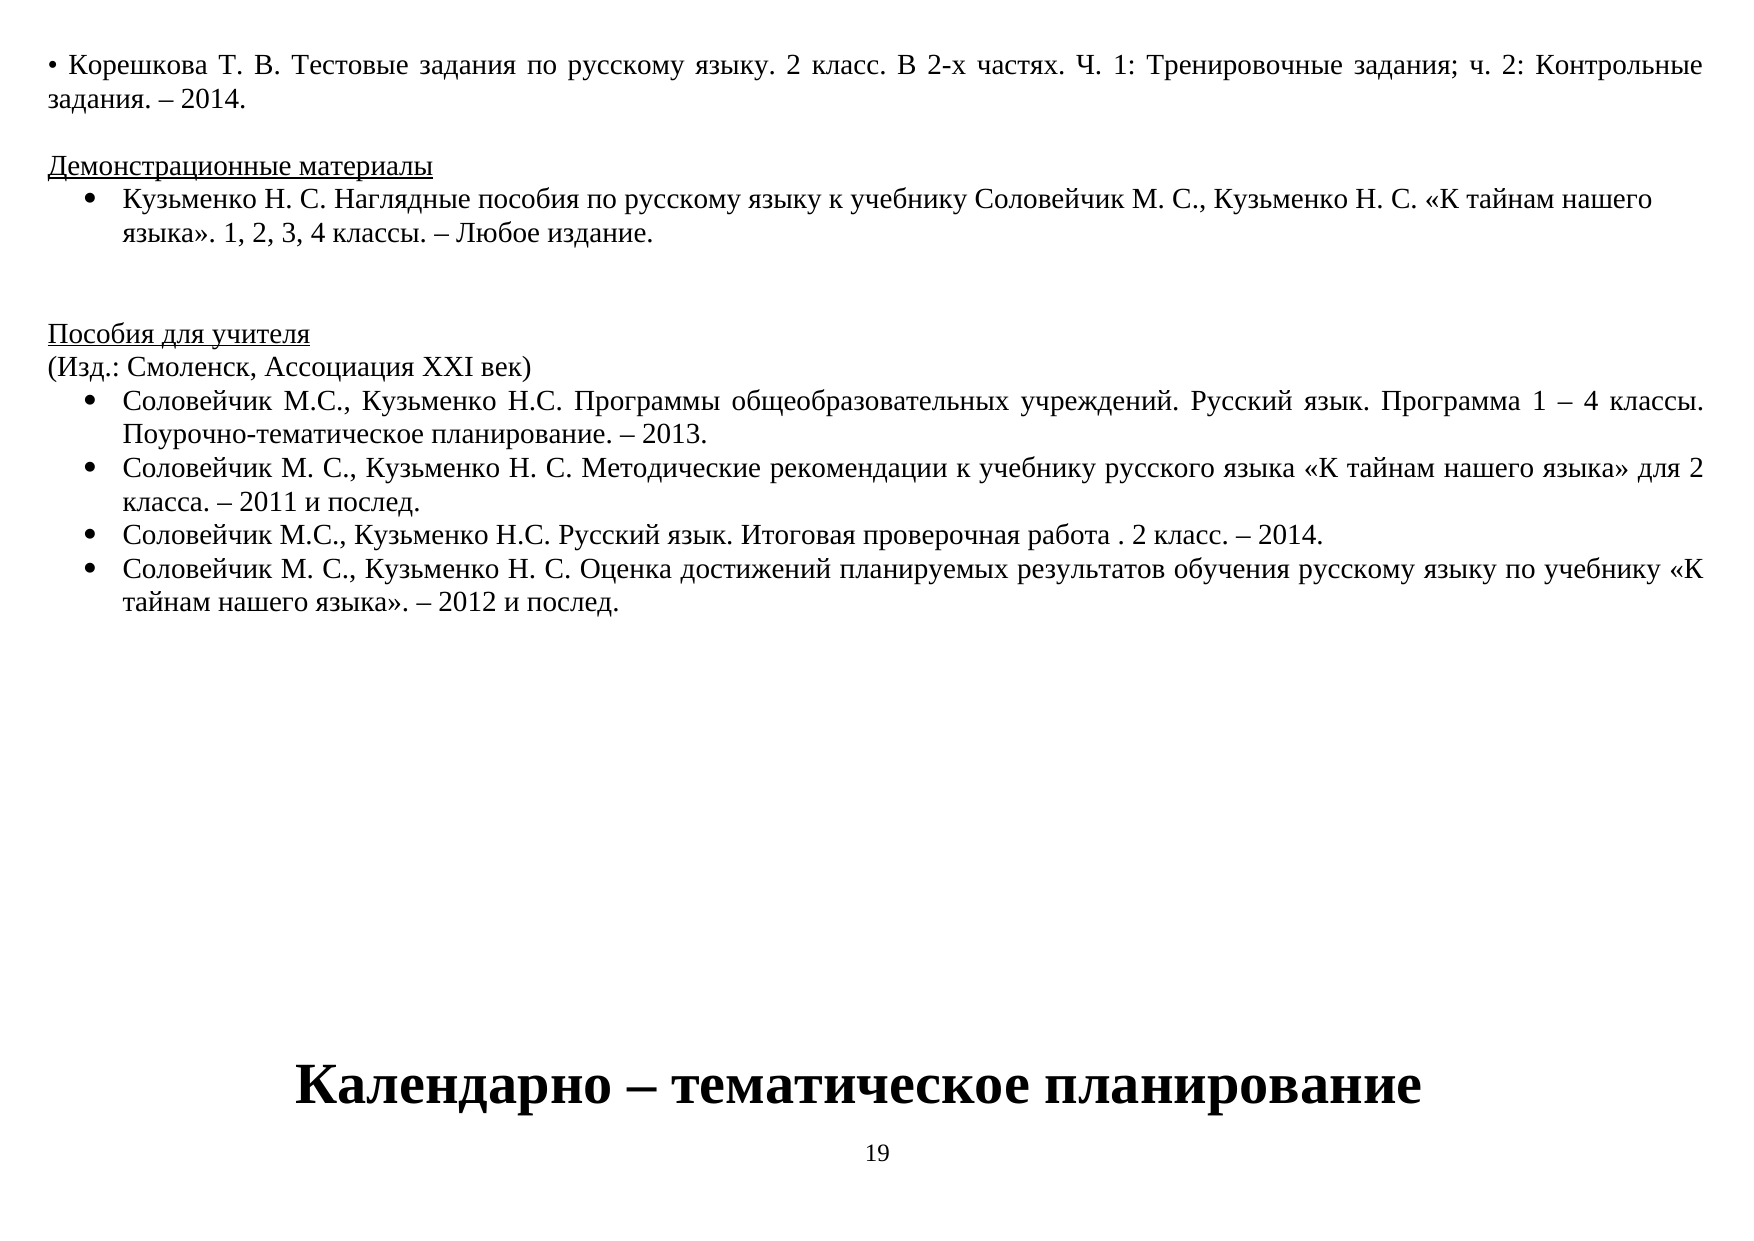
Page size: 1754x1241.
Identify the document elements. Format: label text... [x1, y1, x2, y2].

text Пособия для учителя [47, 316, 1707, 349]
list Соловейчик М. С., Кузьменко Н. С. Оценка достижений планируемых результатов обучения русскому языку по учебнику «К тайнам нашего языка». – 2012 и послед. [85, 551, 1707, 618]
text • Корешкова Т. В. Тестовые задания по русскому языку. 2 класс. В 2-х частях. Ч. 1: Тренировочные задания; ч. 2: Контрольные задания. – 2014. [47, 47, 1707, 114]
text (Изд.: Смоленск, Ассоциация ХХI век) [47, 349, 1707, 383]
text Демонстрационные материалы [47, 148, 1707, 181]
list Соловейчик М.С., Кузьменко Н.С. Русский язык. Итоговая проверочная работа . 2 класс. – 2014. [85, 517, 1707, 551]
list Соловейчик М. С., Кузьменко Н. С. Методические рекомендации к учебнику русского языка «К тайнам нашего языка» для 2 класса. – 2011 и послед. [85, 450, 1707, 517]
list Кузьменко Н. С. Наглядные пособия по русскому языку к учебнику Соловейчик М. С., Кузьменко Н. С. «К тайнам нашего языка». 1, 2, 3, 4 классы. – Любое издание. [85, 181, 1707, 249]
list Соловейчик М.С., Кузьменко Н.С. Программы общеобразовательных учреждений. Русский язык. Программа 1 – 4 классы. Поурочно-тематическое планирование. – 2013. [85, 383, 1707, 450]
text Календарно – тематическое планирование [47, 1049, 1707, 1116]
